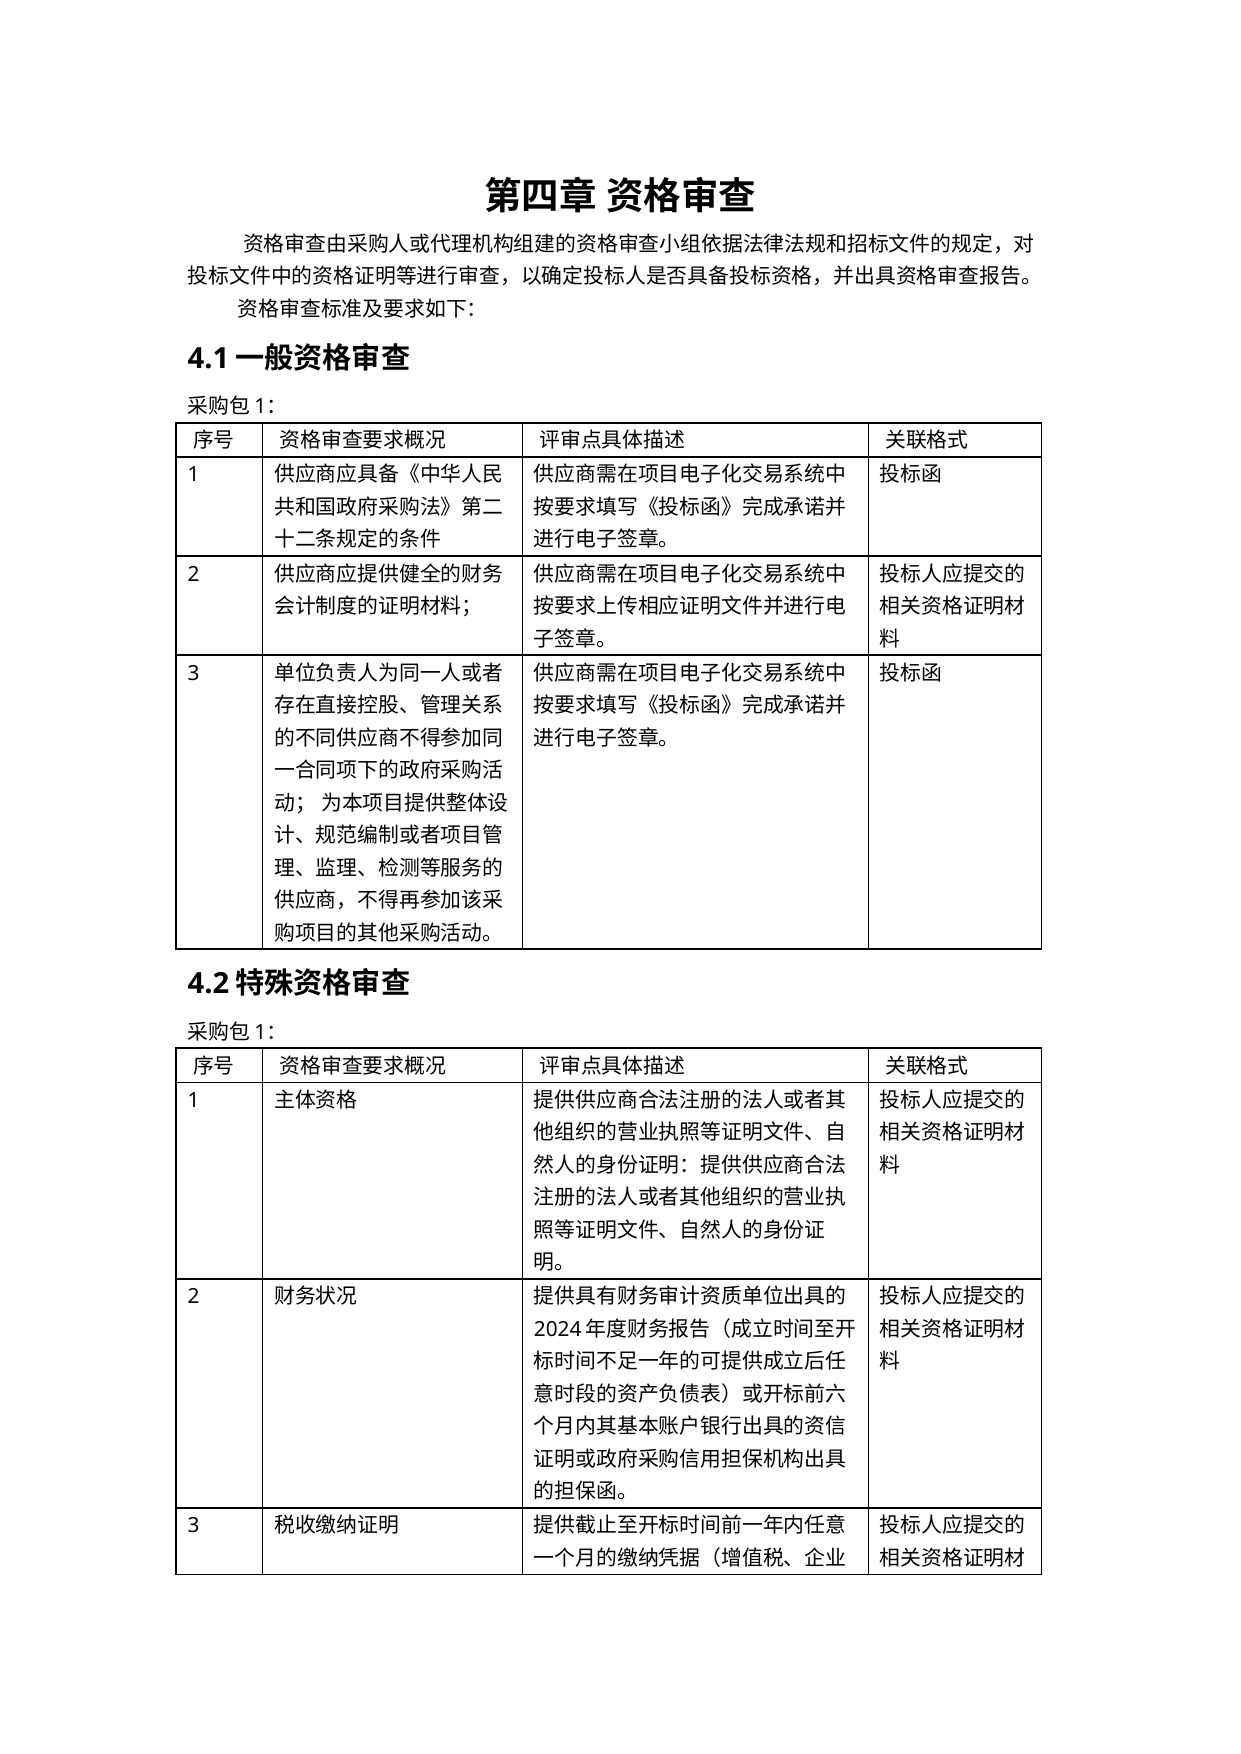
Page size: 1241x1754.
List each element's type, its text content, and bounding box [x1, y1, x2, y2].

table_header 资格审查要求概况 [263, 1049, 522, 1081]
table_cell 主体资格 [263, 1083, 522, 1278]
table_cell 2 [177, 1280, 262, 1507]
table_cell 投标函 [869, 656, 1041, 948]
table_cell 1 [177, 1083, 262, 1278]
table_cell 投标函 [869, 458, 1041, 555]
table_cell 提供供应商合法注册的法人或者其他组织的营业执照等证明文件、自然人的身份证明：提供供应商合法注册的法人或者其他组织的营业执照等证明文件、自然人的身份证明。 [523, 1083, 868, 1278]
table_cell 单位负责人为同一人或者存在直接控股、管理关系的不同供应商不得参加同一合同项下的政府采购活动； 为本项目提供整体设计、规范编制或者项目管理、监理、检测等服务的供应商，不得再参加该采购项目的其他采购活动。 [263, 656, 522, 948]
text 第四章 资格审查 [187, 162, 1053, 227]
table_cell 投标人应提交的相关资格证明材料 [869, 1083, 1041, 1278]
table_header 关联格式 [869, 424, 1041, 456]
table_header 序号 [177, 1049, 262, 1081]
table_cell 供应商应提供健全的财务会计制度的证明材料； [263, 557, 522, 654]
text 采购包1： [187, 389, 1053, 422]
text 资格审查由采购人或代理机构组建的资格审查小组依据法律法规和招标文件的规定，对投标文件中的资格证明等进行审查，以确定投标人是否具备投标资格，并出具资格审查报告。 [187, 227, 1053, 292]
table_header 评审点具体描述 [523, 1049, 868, 1081]
table_header 关联格式 [869, 1049, 1041, 1081]
table_cell 供应商需在项目电子化交易系统中按要求填写《投标函》完成承诺并进行电子签章。 [523, 458, 868, 555]
table_cell 提供具有财务审计资质单位出具的2024年度财务报告（成立时间至开标时间不足一年的可提供成立后任意时段的资产负债表）或开标前六个月内其基本账户银行出具的资信证明或政府采购信用担保机构出具的担保函。 [523, 1280, 868, 1507]
table_cell 投标人应提交的相关资格证明材料 [869, 1509, 1041, 1573]
table_cell 投标人应提交的相关资格证明材料 [869, 1280, 1041, 1507]
text 资格审查标准及要求如下： [187, 292, 1053, 324]
table_cell 投标人应提交的相关资格证明材料 [869, 557, 1041, 654]
table_cell 3 [177, 1509, 262, 1573]
table_cell 2 [177, 557, 262, 654]
table_cell 供应商应具备《中华人民共和国政府采购法》第二十二条规定的条件 [263, 458, 522, 555]
table_header 资格审查要求概况 [263, 424, 522, 456]
table_header 评审点具体描述 [523, 424, 868, 456]
table_cell 供应商需在项目电子化交易系统中按要求上传相应证明文件并进行电子签章。 [523, 557, 868, 654]
text 4.2特殊资格审查 [187, 950, 1053, 1015]
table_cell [523, 1509, 868, 1573]
table_cell 3 [177, 656, 262, 948]
table_cell 税收缴纳证明 [263, 1509, 522, 1573]
table_cell 1 [177, 458, 262, 555]
table_header 序号 [177, 424, 262, 456]
table_cell 财务状况 [263, 1280, 522, 1507]
text 4.1一般资格审查 [187, 324, 1053, 389]
text 采购包1： [187, 1015, 1053, 1047]
table_cell 供应商需在项目电子化交易系统中按要求填写《投标函》完成承诺并进行电子签章。 [523, 656, 868, 948]
